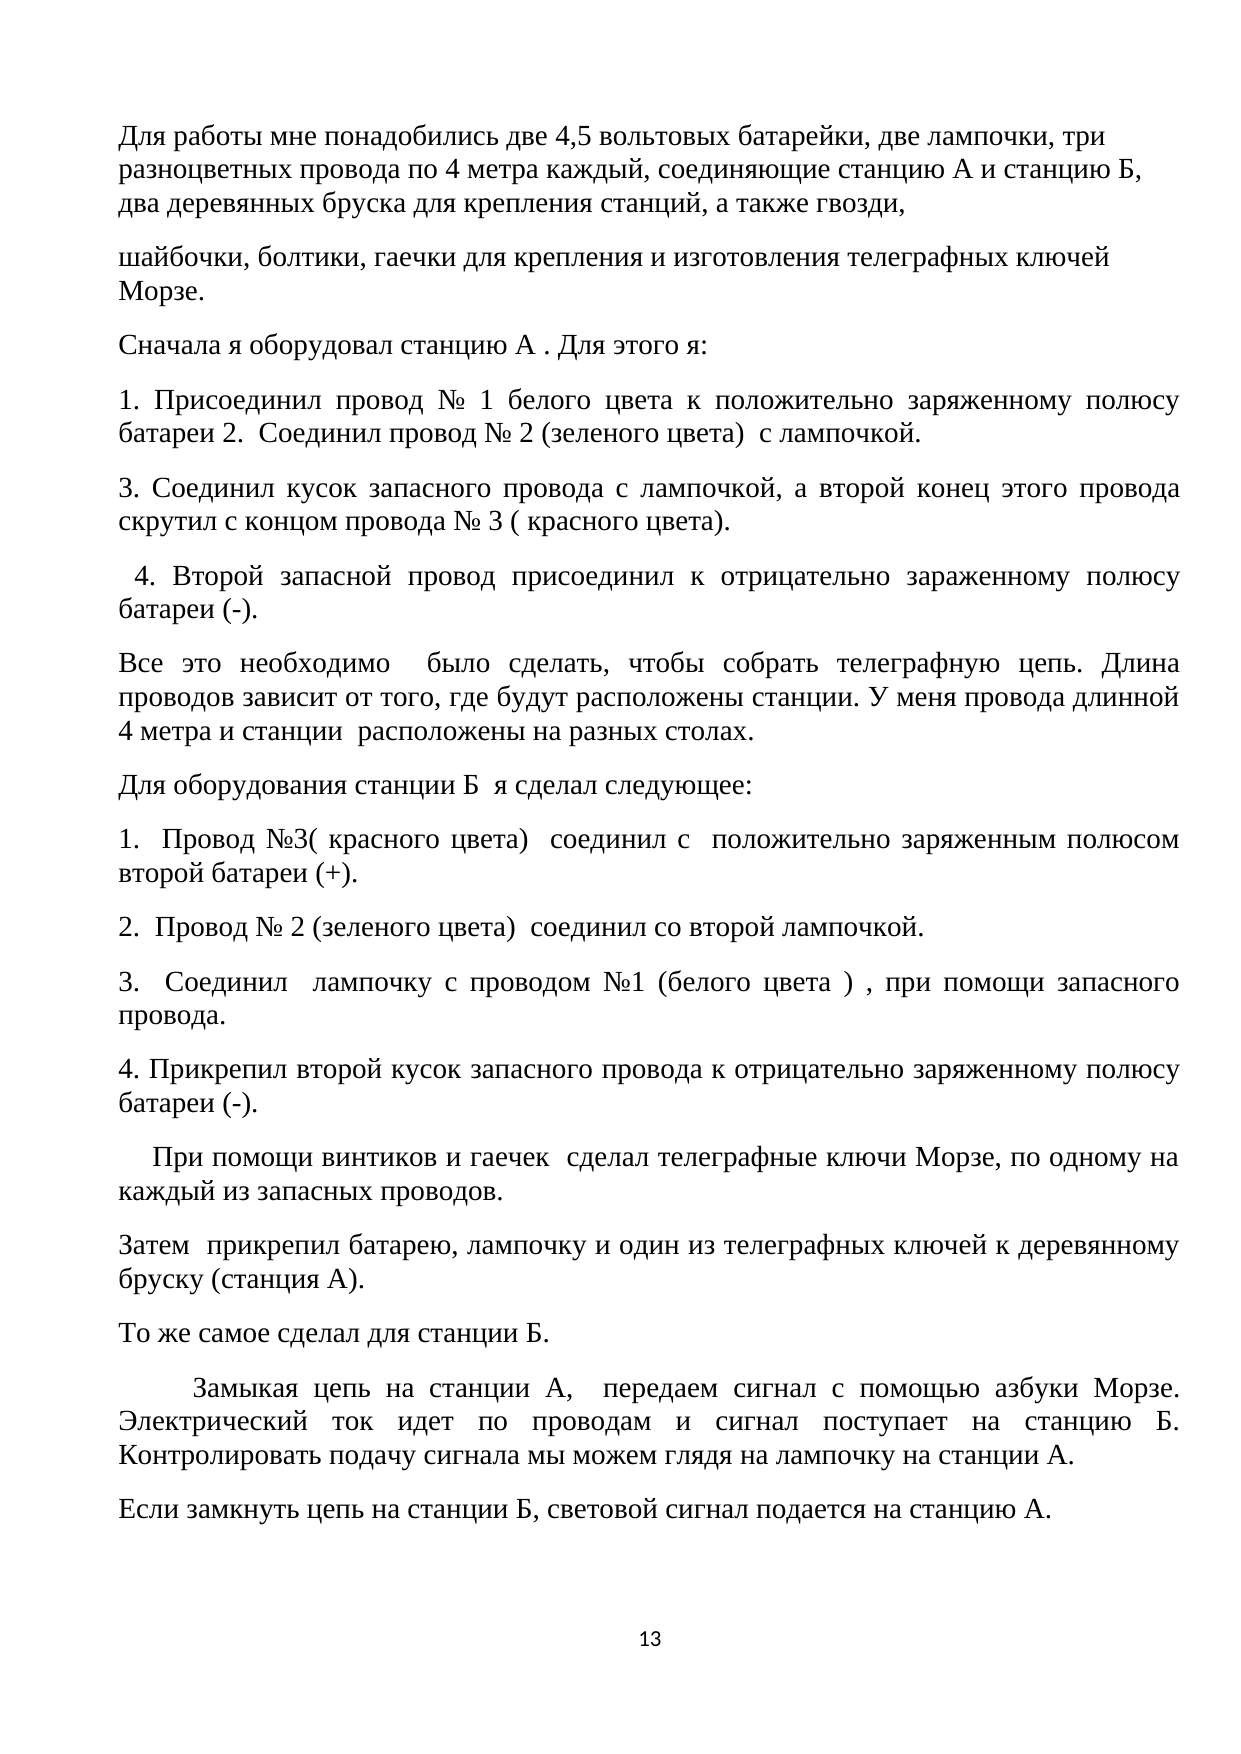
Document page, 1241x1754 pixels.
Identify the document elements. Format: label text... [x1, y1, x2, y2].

text 3. Соединил лампочку с проводом №1 (белого цвета ) , при помощи запасного провода. [118, 964, 1181, 1031]
text 1. Провод №3( красного цвета) соединил с положительно заряженным полюсом второй батареи (+). [118, 821, 1181, 888]
text Для оборудования станции Б я сделал следующее: [118, 767, 1181, 801]
text При помощи винтиков и гаечек сделал телеграфные ключи Морзе, по одному на каждый из запасных проводов. [118, 1139, 1181, 1207]
text 2. Провод № 2 (зеленого цвета) соединил со второй лампочкой. [118, 909, 1181, 943]
text Для работы мне понадобились две 4,5 вольтовых батарейки, две лампочки, три разноцветных провода по каждый, соединяющие станцию А и станцию Б, два деревянных бруска для крепления станций, а также гвозди, [118, 118, 1181, 219]
text шайбочки, болтики, гаечки для крепления и изготовления телеграфных ключей Морзе. [118, 239, 1181, 307]
text 3. Соединил кусок запасного провода с лампочкой, а второй конец этого провода скрутил с концом провода № 3 ( красного цвета). [118, 470, 1181, 537]
text 1. Присоединил провод № 1 белого цвета к положительно заряженному полюсу батареи 2. Соединил провод № 2 (зеленого цвета) с лампочкой. [118, 382, 1181, 449]
text 4. Второй запасной провод присоединил к отрицательно зараженному полюсу батареи (-). [118, 558, 1181, 625]
text Все это необходимо было сделать, чтобы собрать телеграфную цепь. Длина проводов зависит от того, где будут расположены станции. У меня провода длинной и станции расположены на разных столах. [118, 646, 1181, 746]
text То же самое сделал для станции Б. [118, 1315, 1181, 1349]
text Замыкая цепь на станции А, передаем сигнал с помощью азбуки Морзе. Электрический ток идет по проводам и сигнал поступает на станцию Б. Контролировать подачу сигнала мы можем глядя на лампочку на станции А. [118, 1370, 1181, 1470]
text Сначала я оборудовал станцию А . Для этого я: [118, 327, 1181, 361]
text 4. Прикрепил второй кусок запасного провода к отрицательно заряженному полюсу батареи (-). [118, 1052, 1181, 1119]
text Если замкнуть цепь на станции Б, световой сигнал подается на станцию А. [118, 1491, 1181, 1525]
text Затем прикрепил батарею, лампочку и один из телеграфных ключей к деревянному бруску (станция А). [118, 1227, 1181, 1294]
